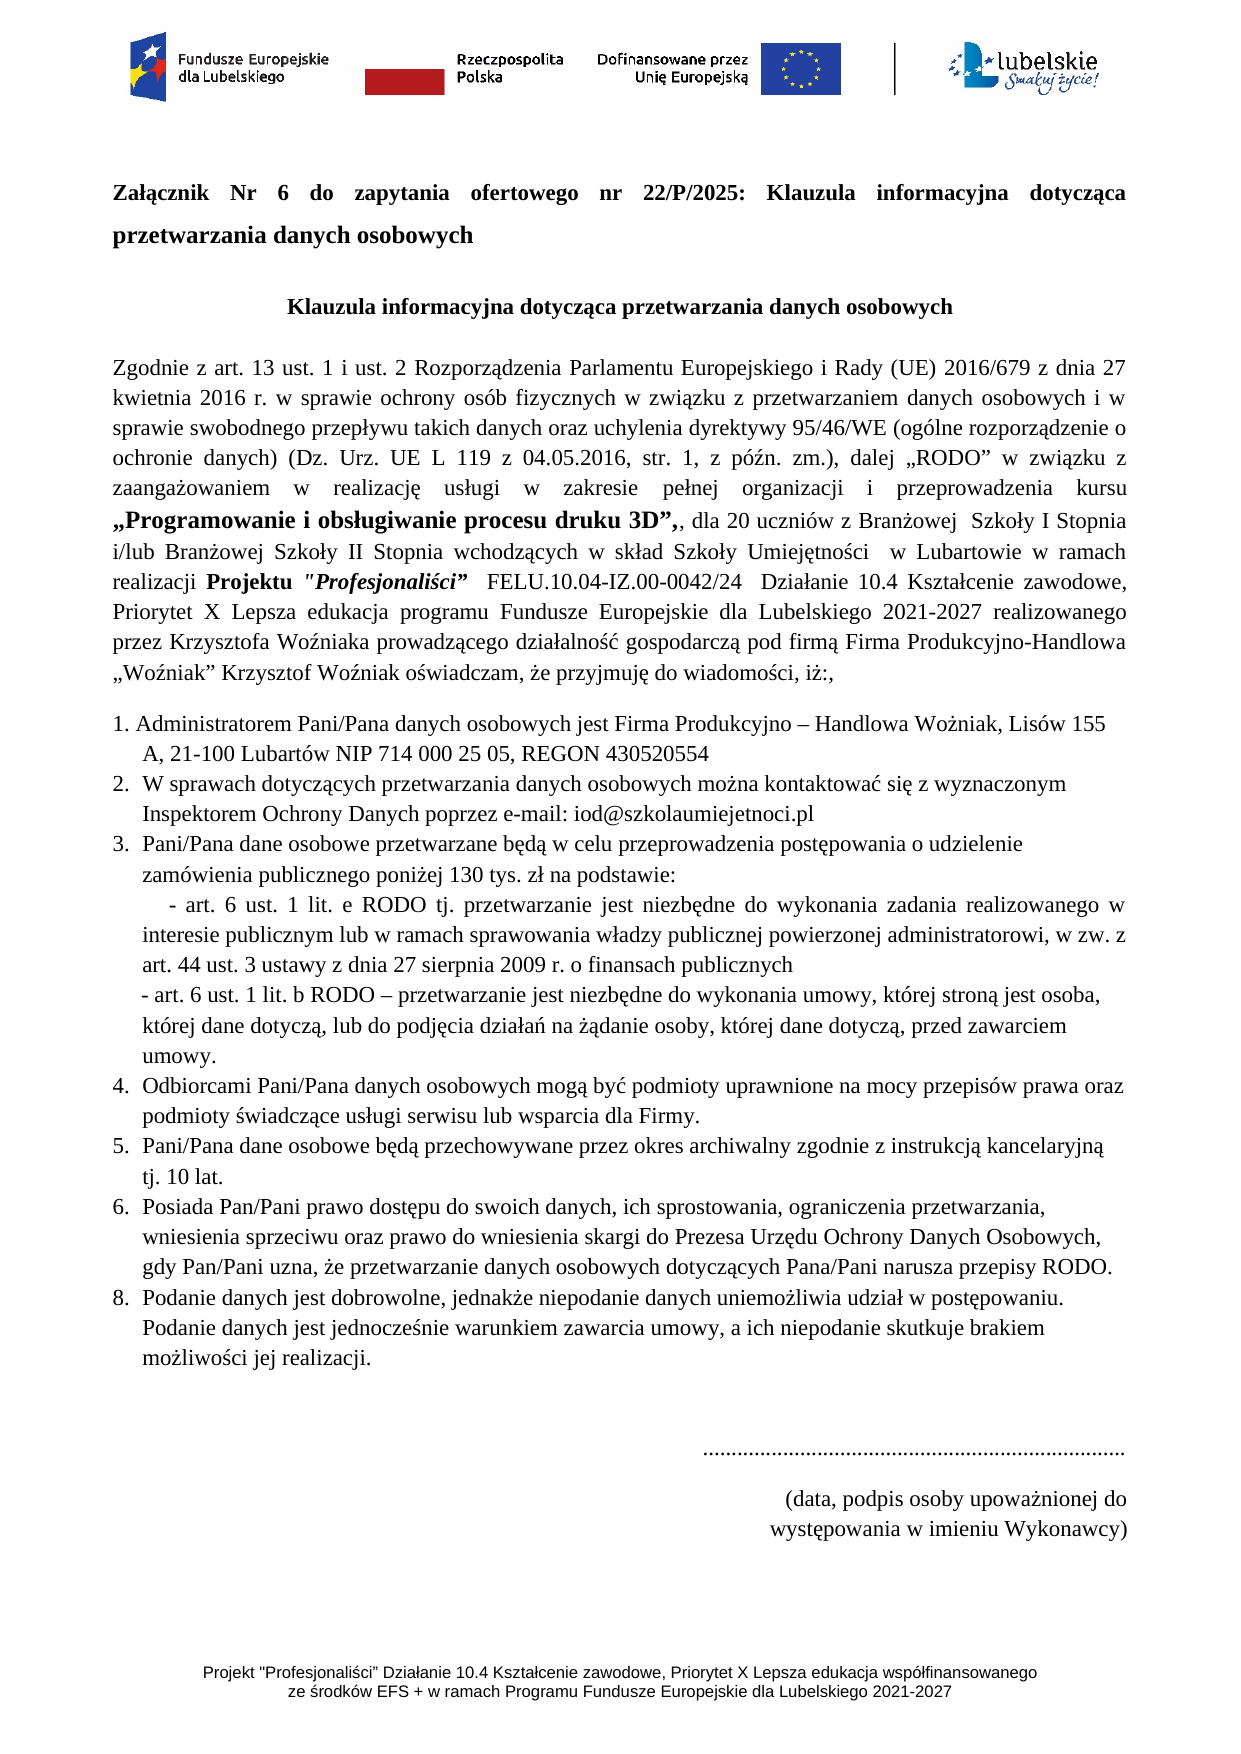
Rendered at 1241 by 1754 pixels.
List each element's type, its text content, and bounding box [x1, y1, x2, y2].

picture [112, 14, 1117, 119]
text 5. Pani/Pana dane osobowe będą przechowywane przez okres archiwalny zgodnie z instrukcją kancelaryjną tj. 10 lat. [112, 1132, 1128, 1189]
text Zgodnie z art. 13 ust. 1 i ust. 2 Rozporządzenia Parlamentu Europejskiego i Rady (UE) 2016/679 z dnia 27 kwietnia 2016 r. w sprawie ochrony osób fizycznych w związku z przetwarzaniem danych osobowych i w sprawie swobodnego przepływu takich danych oraz uchylenia dyrektywy 95/46/WE (ogólne rozporządzenie o ochronie danych) (Dz. Urz. UE L 119 z 04.05.2016, str. 1, z późn. zm.), dalej „RODO” w związku z zaangażowaniem w realizację usługi w zakresie pełnej organizacji i przeprowadzenia kursu „Programowanie i obsługiwanie procesu druku 3D”,, dla 20 uczniów z Branżowej Szkoły I Stopnia i/lub Branżowej Szkoły II Stopnia wchodzących w skład Szkoły Umiejętności w Lubartowie w ramach realizacji Projektu "Profesjonaliści” FELU.10.04-IZ.00-0042/24 Działanie 10.4 Kształcenie zawodowe, Priorytet X Lepsza edukacja programu Fundusze Europejskie dla Lubelskiego 2021-2027 realizowanego przez Krzysztofa Woźniaka prowadzącego działalność gospodarczą pod firmą Firma Produkcyjno-Handlowa „Woźniak” Krzysztof Woźniak oświadczam, że przyjmuję do wiadomości, iż:, [112, 354, 1128, 685]
text Klauzula informacyjna dotycząca przetwarzania danych osobowych [112, 293, 1128, 319]
text - art. 6 ust. 1 lit. b RODO – przetwarzanie jest niezbędne do wykonania umowy, której stroną jest osoba, której dane dotyczą, lub do podjęcia działań na żądanie osoby, której dane dotyczą, przed zawarciem umowy. [112, 981, 1128, 1068]
text 6. Posiada Pan/Pani prawo dostępu do swoich danych, ich sprostowania, ograniczenia przetwarzania, wniesienia sprzeciwu oraz prawo do wniesienia skargi do Prezesa Urzędu Ochrony Danych Osobowych, gdy Pan/Pani uzna, że przetwarzanie danych osobowych dotyczących Pana/Pani narusza przepisy RODO. [112, 1193, 1128, 1280]
text - art. 6 ust. 1 lit. e RODO tj. przetwarzanie jest niezbędne do wykonania zadania realizowanego w interesie publicznym lub w ramach sprawowania władzy publicznej powierzonej administratorowi, w zw. z art. 44 ust. 3 ustawy z dnia 27 sierpnia 2009 r. o finansach publicznych [112, 891, 1128, 978]
text 4. Odbiorcami Pani/Pana danych osobowych mogą być podmioty uprawnione na mocy przepisów prawa oraz podmioty świadczące usługi serwisu lub wsparcia dla Firmy. [112, 1072, 1128, 1129]
text 8. Podanie danych jest dobrowolne, jednakże niepodanie danych uniemożliwia udział w postępowaniu. Podanie danych jest jednocześnie warunkiem zawarcia umowy, a ich niepodanie skutkuje brakiem możliwości jej realizacji. [112, 1283, 1128, 1370]
text Załącznik Nr 6 do zapytania ofertowego nr 22/P/2025: Klauzula informacyjna dotycząca przetwarzania danych osobowych [112, 179, 1128, 249]
text (data, podpis osoby upoważnionej do występowania w imieniu Wykonawcy) [407, 1485, 1128, 1542]
text .......................................................................... [629, 1434, 1128, 1461]
text 3. Pani/Pana dane osobowe przetwarzane będą w celu przeprowadzenia postępowania o udzielenie zamówienia publicznego poniżej 130 tys. zł na podstawie: [112, 830, 1128, 887]
text 1. Administratorem Pani/Pana danych osobowych jest Firma Produkcyjno – Handlowa Wożniak, Lisów 155 A, 21-100 Lubartów NIP 714 000 25 05, REGON 430520554 [112, 709, 1128, 766]
text 2. W sprawach dotyczących przetwarzania danych osobowych można kontaktować się z wyznaczonym Inspektorem Ochrony Danych poprzez e-mail: iod@szkolaumiejetnoci.pl [112, 770, 1128, 827]
